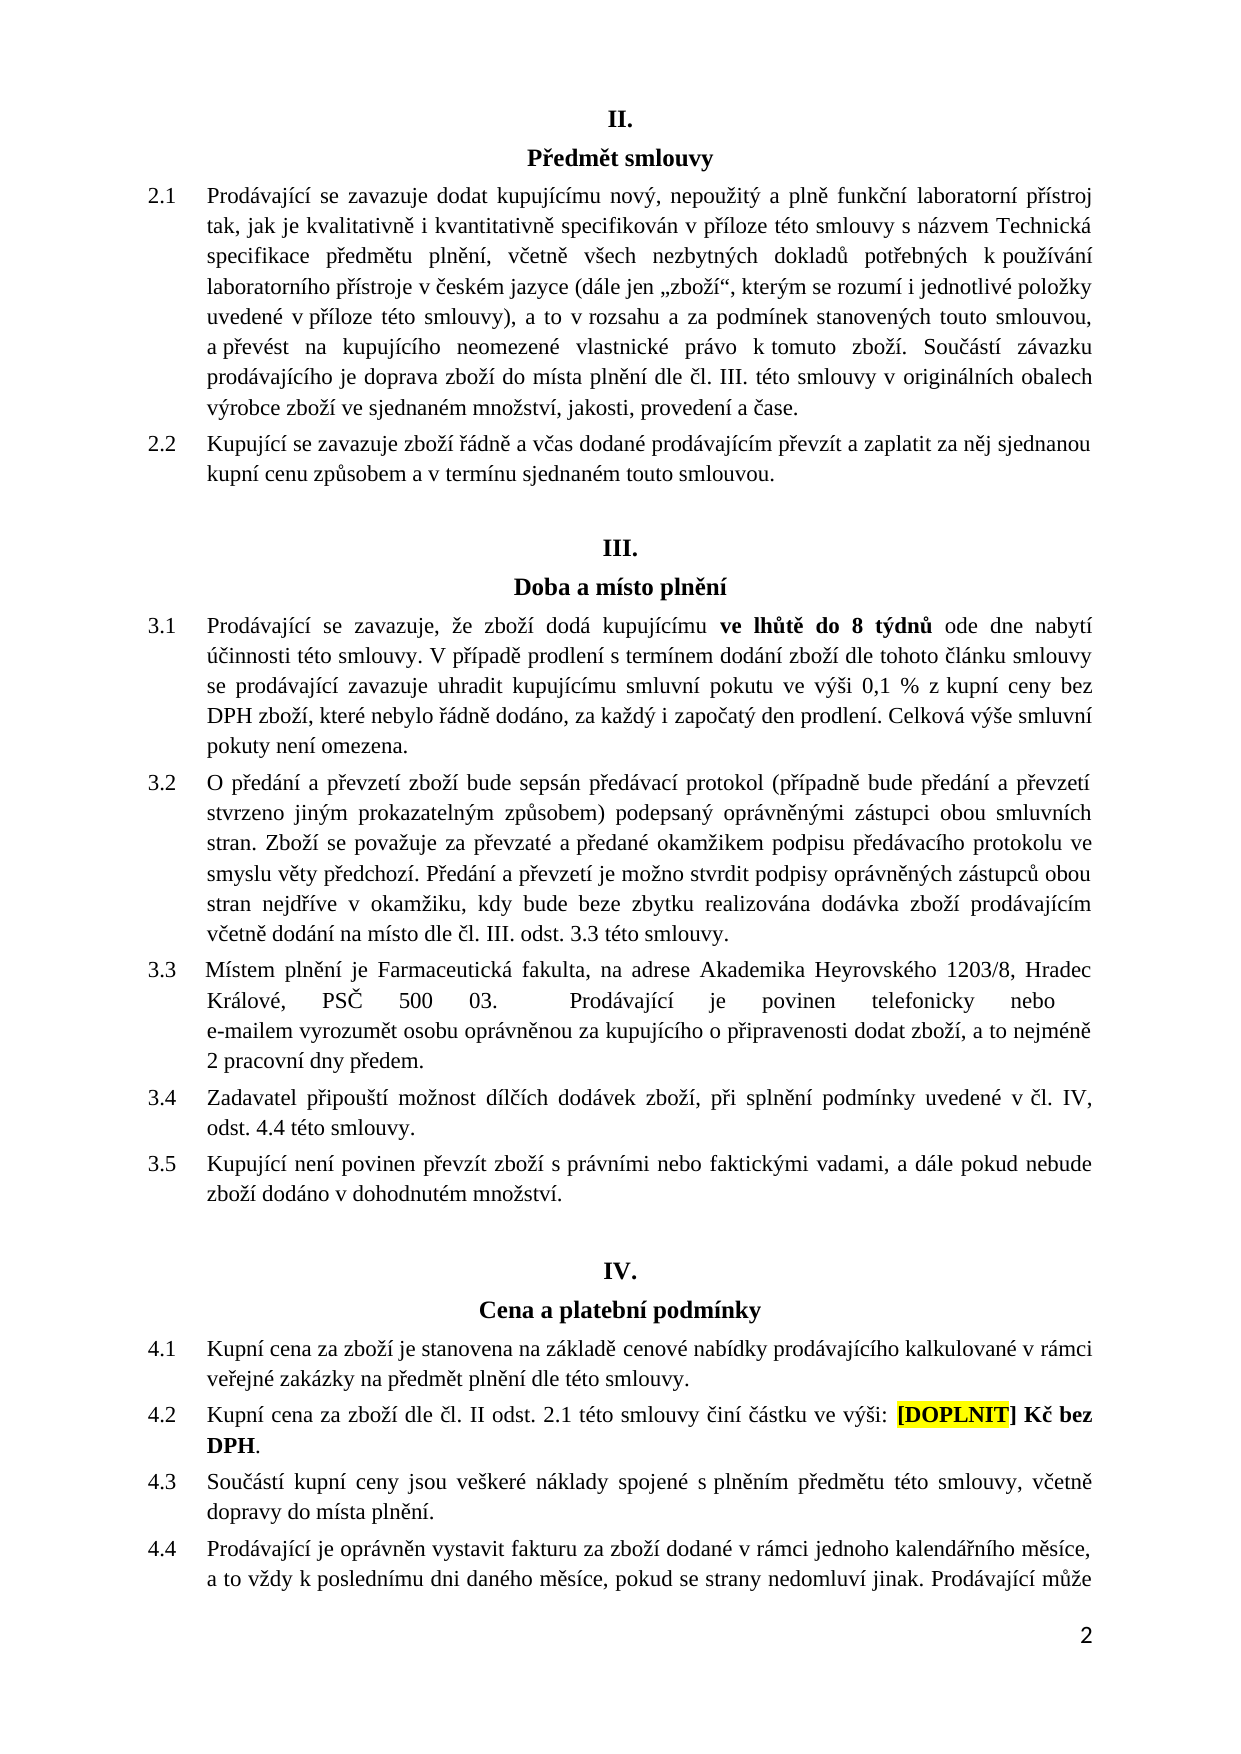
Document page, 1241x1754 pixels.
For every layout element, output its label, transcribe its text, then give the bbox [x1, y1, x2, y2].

text 3.5 Kupující není povinen převzít zboží s právními nebo faktickými vadami, a dále pokud nebude zboží dodáno v dohodnutém množství. [148, 1150, 1093, 1207]
text 4.3 Součástí kupní ceny jsou veškeré náklady spojené s plněním předmětu této smlouvy, včetně dopravy do místa plnění. [148, 1468, 1093, 1525]
title Doba a místo plnění [148, 572, 1093, 601]
text 3.3 Místem plnění je Farmaceutická fakulta, na adrese Akademika Heyrovského 1203/8, Hradec Králové, PSČ 500 03. Prodávající je povinen telefonicky nebo e-mailem vyrozumět osobu oprávněnou za kupujícího o připravenosti dodat zboží, a to nejméně 2 pracovní dny předem. [148, 957, 1093, 1073]
text 4.2 Kupní cena za zboží dle čl. II odst. 2.1 této smlouvy činí částku ve výši: [DOPLNIT] Kč bez DPH. [148, 1401, 1093, 1458]
text 3.4 Zadavatel připouští možnost dílčích dodávek zboží, při splnění podmínky uvedené v čl. IV, odst. 4.4 této smlouvy. [148, 1084, 1093, 1140]
title IV. [148, 1256, 1093, 1285]
text 4.1 Kupní cena za zboží je stanovena na základě cenové nabídky prodávajícího kalkulované v rámci veřejné zakázky na předmět plnění dle této smlouvy. [148, 1335, 1093, 1391]
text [148, 1535, 1093, 1591]
title Cena a platební podmínky [148, 1296, 1093, 1324]
text 3.1 Prodávající se zavazuje, že zboží dodá kupujícímu ve lhůtě do 8 týdnů ode dne nabytí účinnosti této smlouvy. V případě prodlení s termínem dodání zboží dle tohoto článku smlouvy se prodávající zavazuje uhradit kupujícímu smluvní pokutu ve výši 0,1 % z kupní ceny bez DPH zboží, které nebylo řádně dodáno, za každý i započatý den prodlení. Celková výše smluvní pokuty není omezena. [148, 612, 1093, 759]
list 2.1 Prodávající se zavazuje dodat kupujícímu nový, nepoužitý a plně funkční laboratorní přístroj tak, jak je kvalitativně i kvantitativně specifikován v příloze této smlouvy s názvem Technická specifikace předmětu plnění, včetně všech nezbytných dokladů potřebných k používání laboratorního přístroje v českém jazyce (dále jen „zboží“, kterým se rozumí i jednotlivé položky uvedené v příloze této smlouvy), a to v rozsahu a za podmínek stanovených touto smlouvou, a převést na kupujícího neomezené vlastnické právo k tomuto zboží. Součástí závazku prodávajícího je doprava zboží do místa plnění dle čl. III. této smlouvy v originálních obalech výrobce zboží ve sjednaném množství, jakosti, provedení a čase. [148, 182, 1093, 420]
text 2.2 Kupující se zavazuje zboží řádně a včas dodané prodávajícím převzít a zaplatit za něj sjednanou kupní cenu způsobem a v termínu sjednaném touto smlouvou. [148, 430, 1093, 487]
text 3.2 O předání a převzetí zboží bude sepsán předávací protokol (případně bude předání a převzetí stvrzeno jiným prokazatelným způsobem) podepsaný oprávněnými zástupci obou smluvních stran. Zboží se považuje za převzaté a předané okamžikem podpisu předávacího protokolu ve smyslu věty předchozí. Předání a převzetí je možno stvrdit podpisy oprávněných zástupců obou stran nejdříve v okamžiku, kdy bude beze zbytku realizována dodávka zboží prodávajícím včetně dodání na místo dle čl. III. odst. 3.3 této smlouvy. [148, 769, 1093, 946]
title II. [148, 104, 1093, 132]
title Předmět smlouvy [148, 143, 1093, 172]
title III. [148, 533, 1093, 562]
